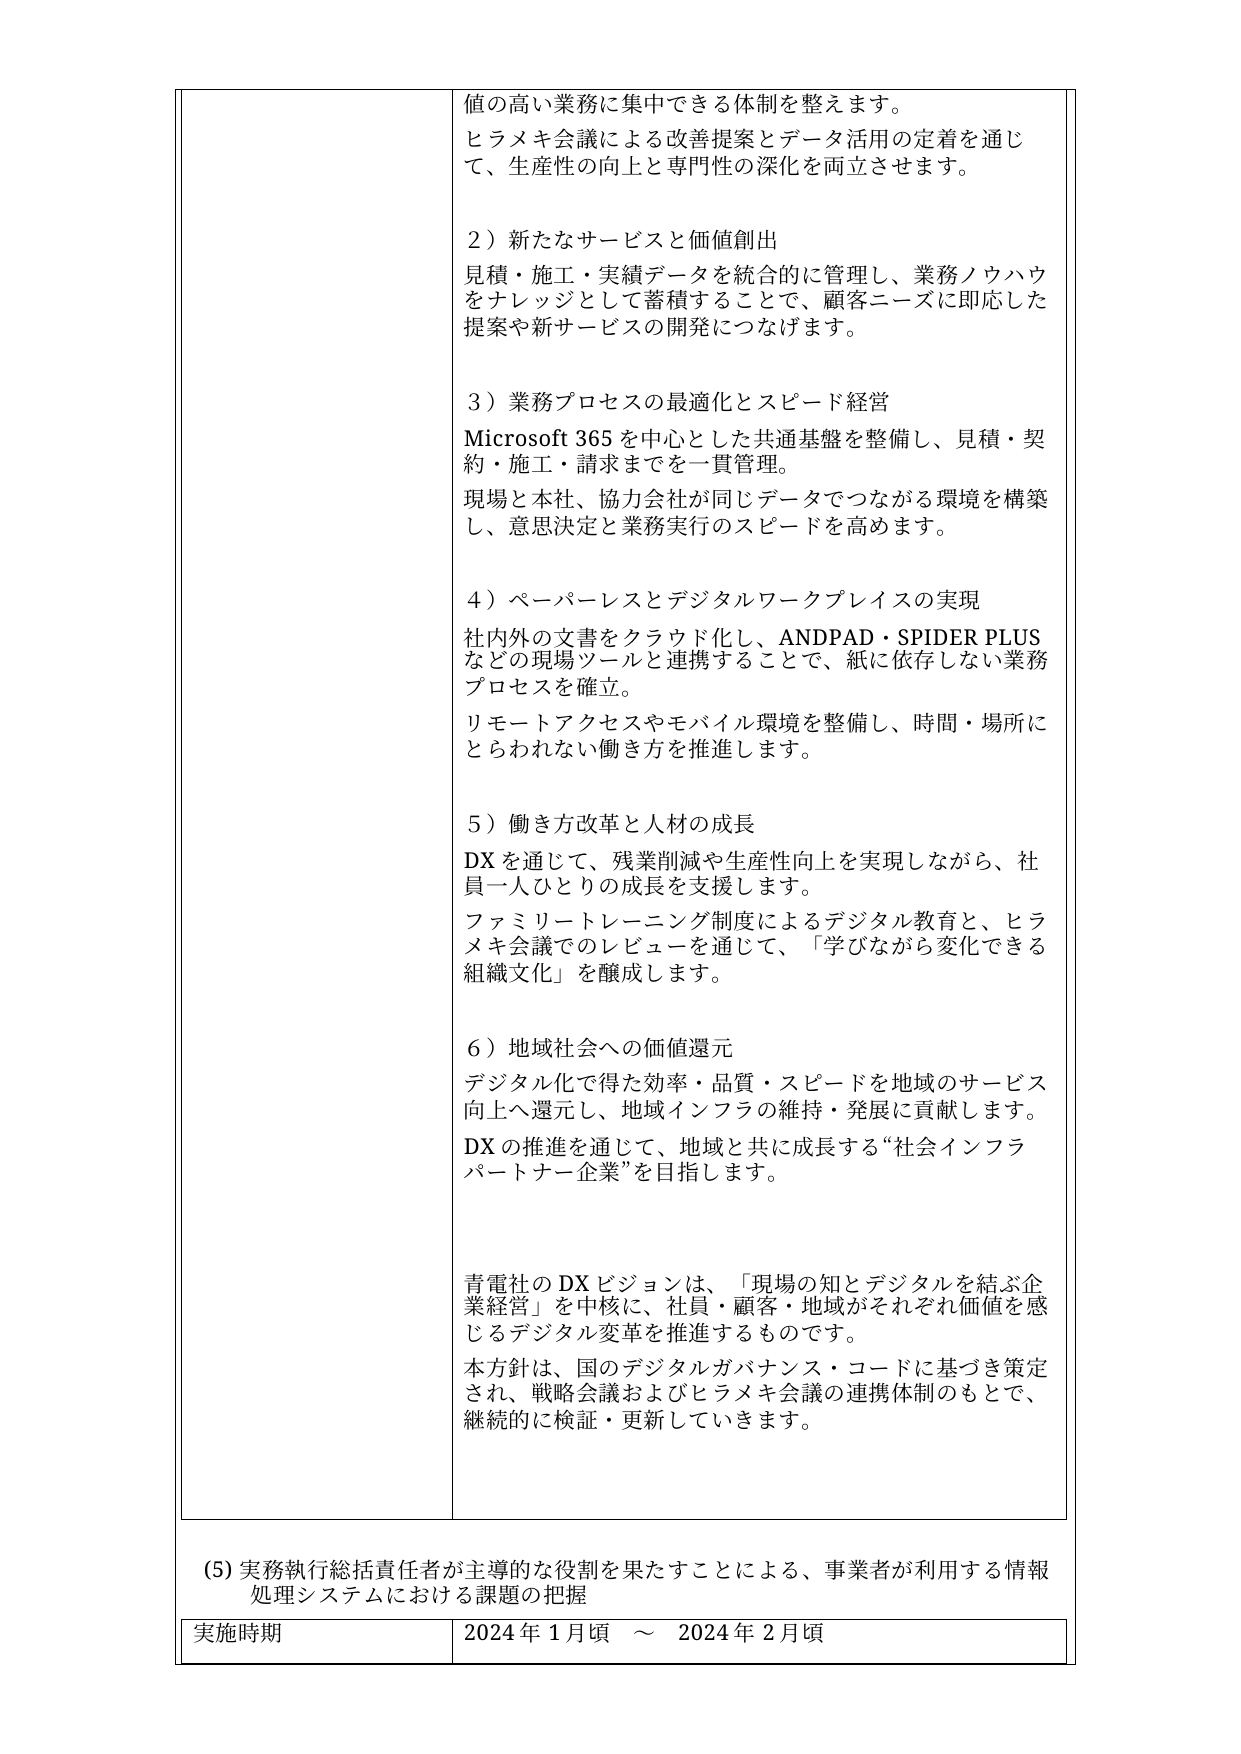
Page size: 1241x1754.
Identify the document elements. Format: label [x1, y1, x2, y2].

table_cell [176, 90, 1075, 1664]
